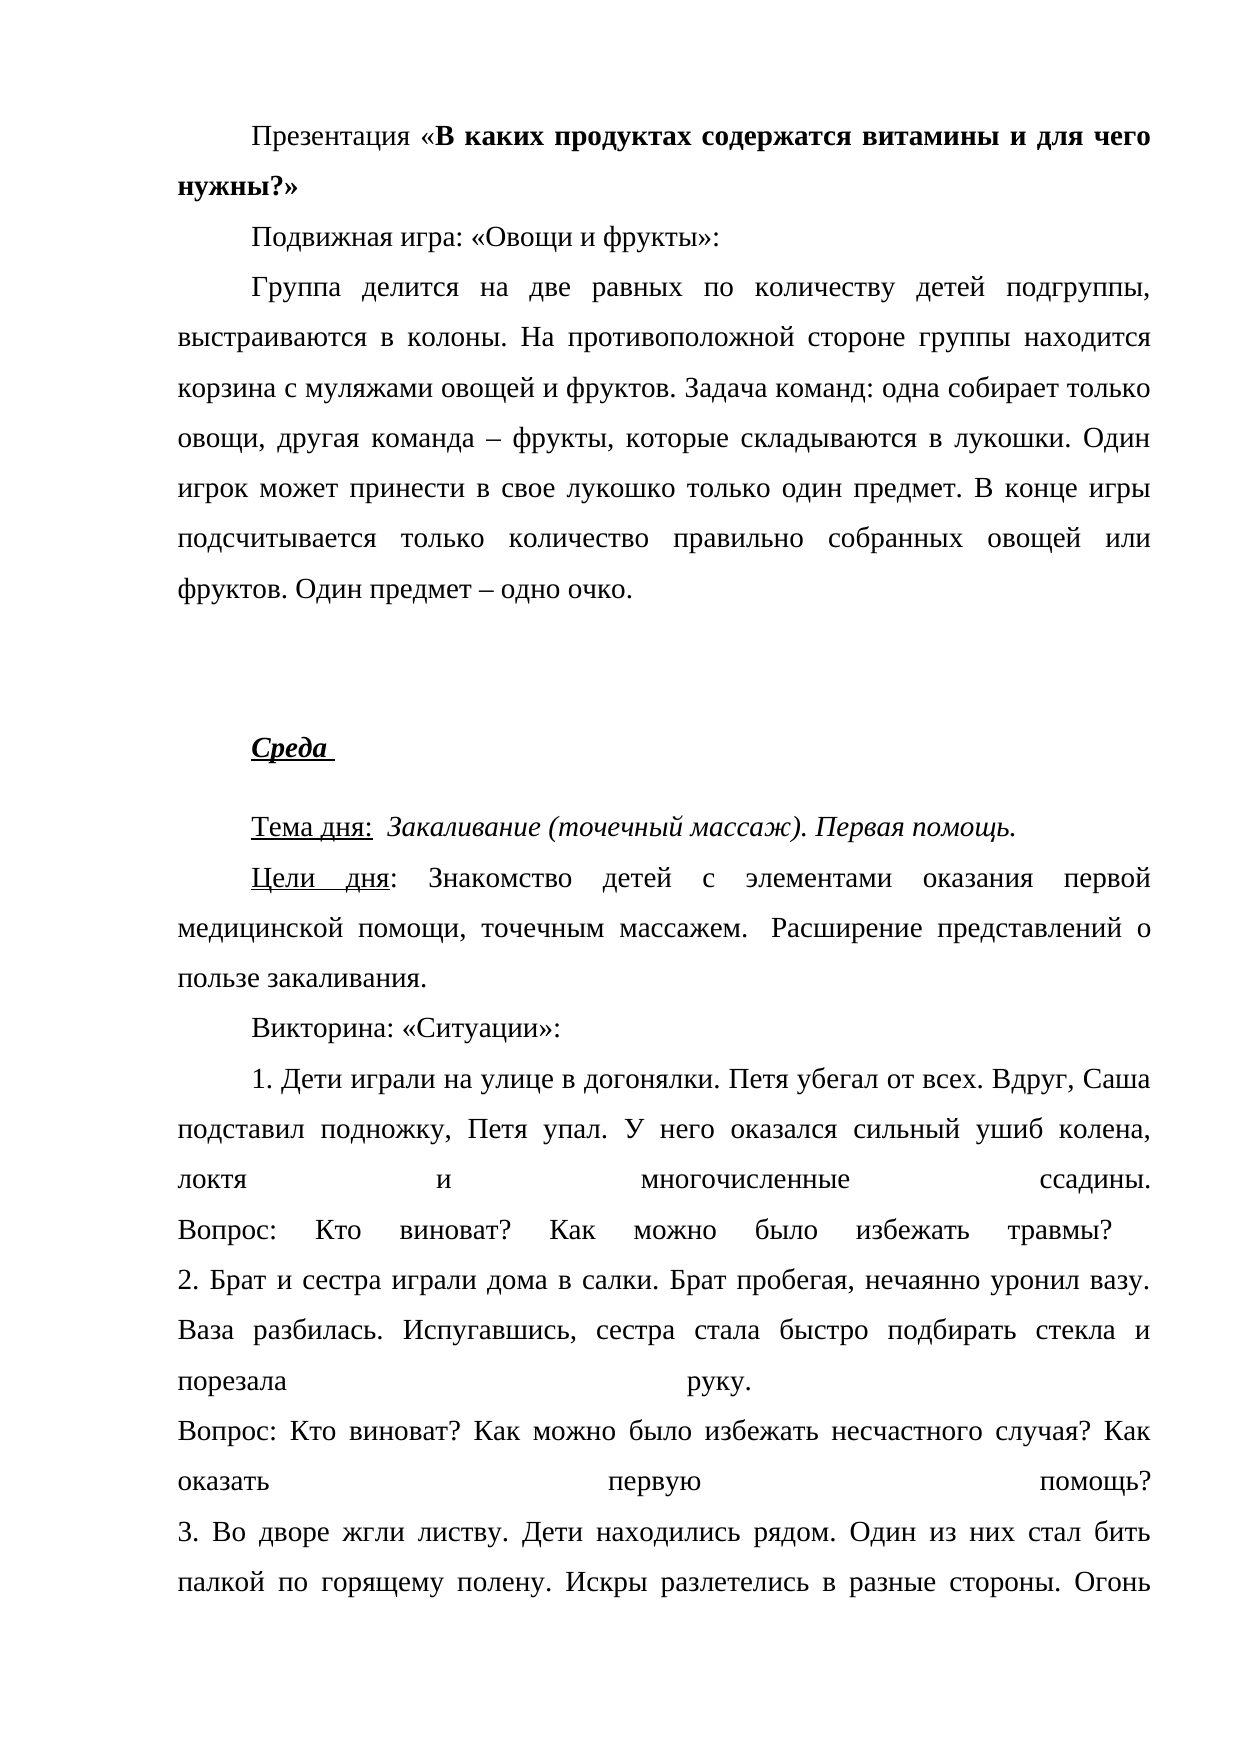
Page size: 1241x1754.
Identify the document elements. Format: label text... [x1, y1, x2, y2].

text Среда [177, 730, 1152, 763]
text Презентация «В каких продуктах содержатся витамины и для чего нужны?» [177, 118, 1152, 202]
text Викторина: «Ситуации»: [177, 1011, 1152, 1044]
text Тема дня: Закаливание (точечный массаж). Первая помощь. [177, 809, 1152, 843]
text Группа делится на две равных по количеству детей подгруппы, выстраиваются в колоны. На противоположной стороне группы находится корзина с муляжами овощей и фруктов. Задача команд: одна собирает только овощи, другая команда – фрукты, которые складываются в лукошки. Один игрок может принести в свое лукошко только один предмет. В конце игры подсчитывается только количество правильно собранных овощей или фруктов. Один предмет – одно очко. [177, 269, 1152, 604]
text Подвижная игра: «Овощи и фрукты»: [177, 219, 1152, 252]
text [177, 1061, 1152, 1598]
text Цели дня: Знакомство детей с элементами оказания первой медицинской помощи, точечным массажем. Расширение представлений о пользе закаливания. [177, 860, 1152, 994]
